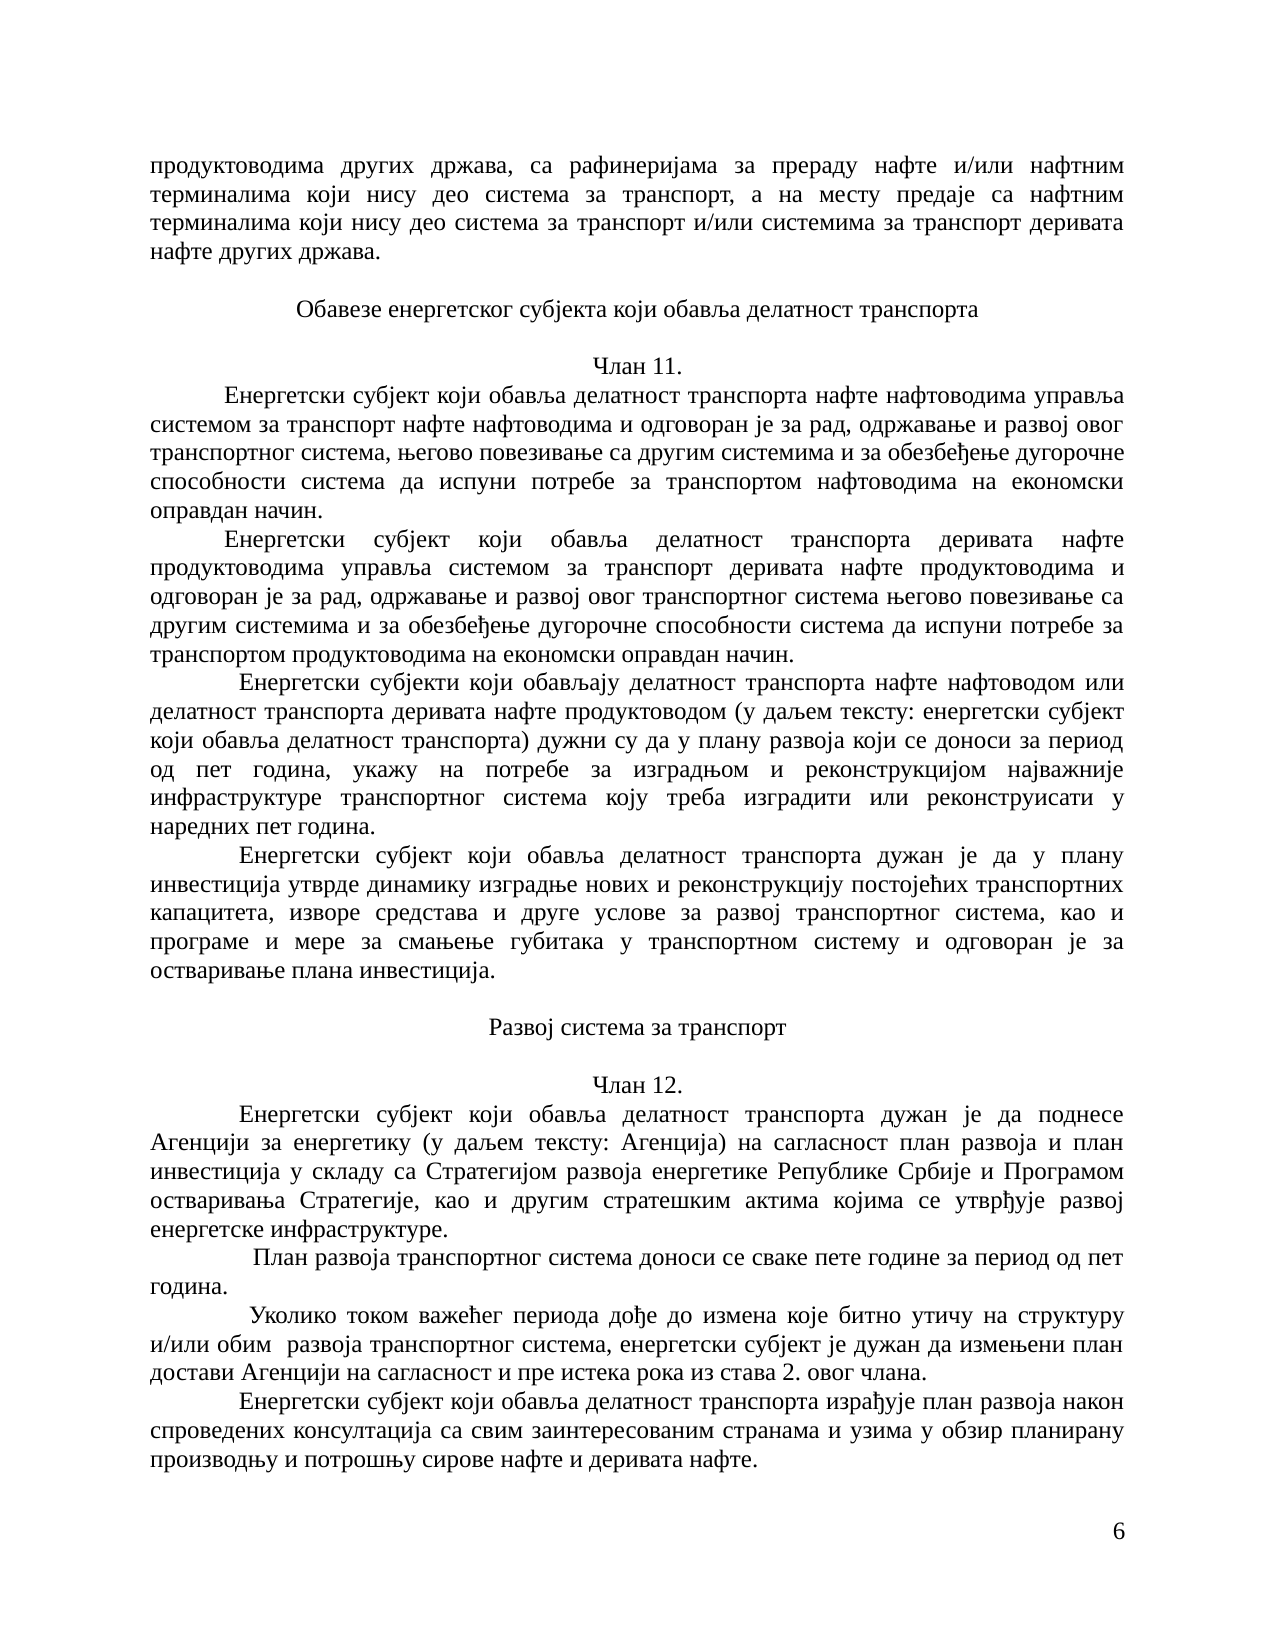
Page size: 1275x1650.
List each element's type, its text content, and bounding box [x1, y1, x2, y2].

text Енергетски субјект који обавља делатност транспорта дужан је да у плану инвестиција утврде динамику изградње нових и реконструкцију постојећих транспортних капацитета, изворе средстава и друге услове за развој транспортног система, као и програме и мере за смањење губитака у транспортном систему и одговоран је за остваривање плана инвестиција. [150, 840, 1125, 984]
list Енергетски субјект који обавља делатност транспорта дужан је да поднесе Агенцији за енергетику (у даљем тексту: Агенција) на сагласност план развоја и план инвестиција у складу са Стратегијом развоја енергетике Републике Србије и Програмом остваривања Стратегије, као и другим стратешким актима којима се утврђује развој енергетске инфраструктуре. [150, 1099, 1125, 1242]
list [150, 150, 1125, 265]
list Енергетски субјект који обавља делатност транспорта деривата нафте продуктоводима управља системом за транспорт деривата нафте продуктоводима и одговоран је за рад, одржавање и развој овог транспортног система његово повезивање са другим системима и за обезбеђење дугорочне способности система да испуни потребе за транспортом продуктоводима на економски оправдан начин. [150, 524, 1125, 667]
list Члан 11. [150, 351, 1125, 380]
list Развој система за транспорт [150, 1012, 1125, 1041]
list Члан 12. [150, 1070, 1125, 1099]
list План развоја транспортног система доноси се сваке пете године за период од пет година. [150, 1242, 1125, 1300]
list Обавезе енергетског субјекта који обавља делатност транспорта [150, 294, 1125, 322]
text Енергетски субјекти који обављају делатност транспорта нафте нафтоводом или делатност транспорта деривата нафте продуктоводом (у даљем тексту: енергетски субјект који обавља делатност транспорта) дужни су да у плану развоја који се доноси за период од пет година, укажу на потребе за изградњом и реконструкцијом најважније инфраструктуре транспортног система коју треба изградити или реконструисати у наредних пет година. [150, 667, 1125, 840]
list Уколико током важећег периода дође до измена које битно утичу на структуру и/или обим развоја транспортног система, енергетски субјект је дужан да измењени план достави Агенцији на сагласност и пре истека рока из става 2. овог члана. [150, 1300, 1125, 1386]
list Енергетски субјект који обавља делатност транспорта израђује план развоја након спроведених консултација са свим заинтересованим странама и узима у обзир планирану производњу и потрошњу сирове нафте и деривата нафте. [150, 1386, 1125, 1472]
list Енергетски субјект који обавља делатност транспорта нафте нафтоводима управља системом за транспорт нафте нафтоводима и одговоран је за рад, одржавање и развој овог транспортног система, његово повезивање са другим системима и за обезбеђење дугорочне способности система да испуни потребе за транспортом нафтоводима на економски оправдан начин. [150, 380, 1125, 524]
